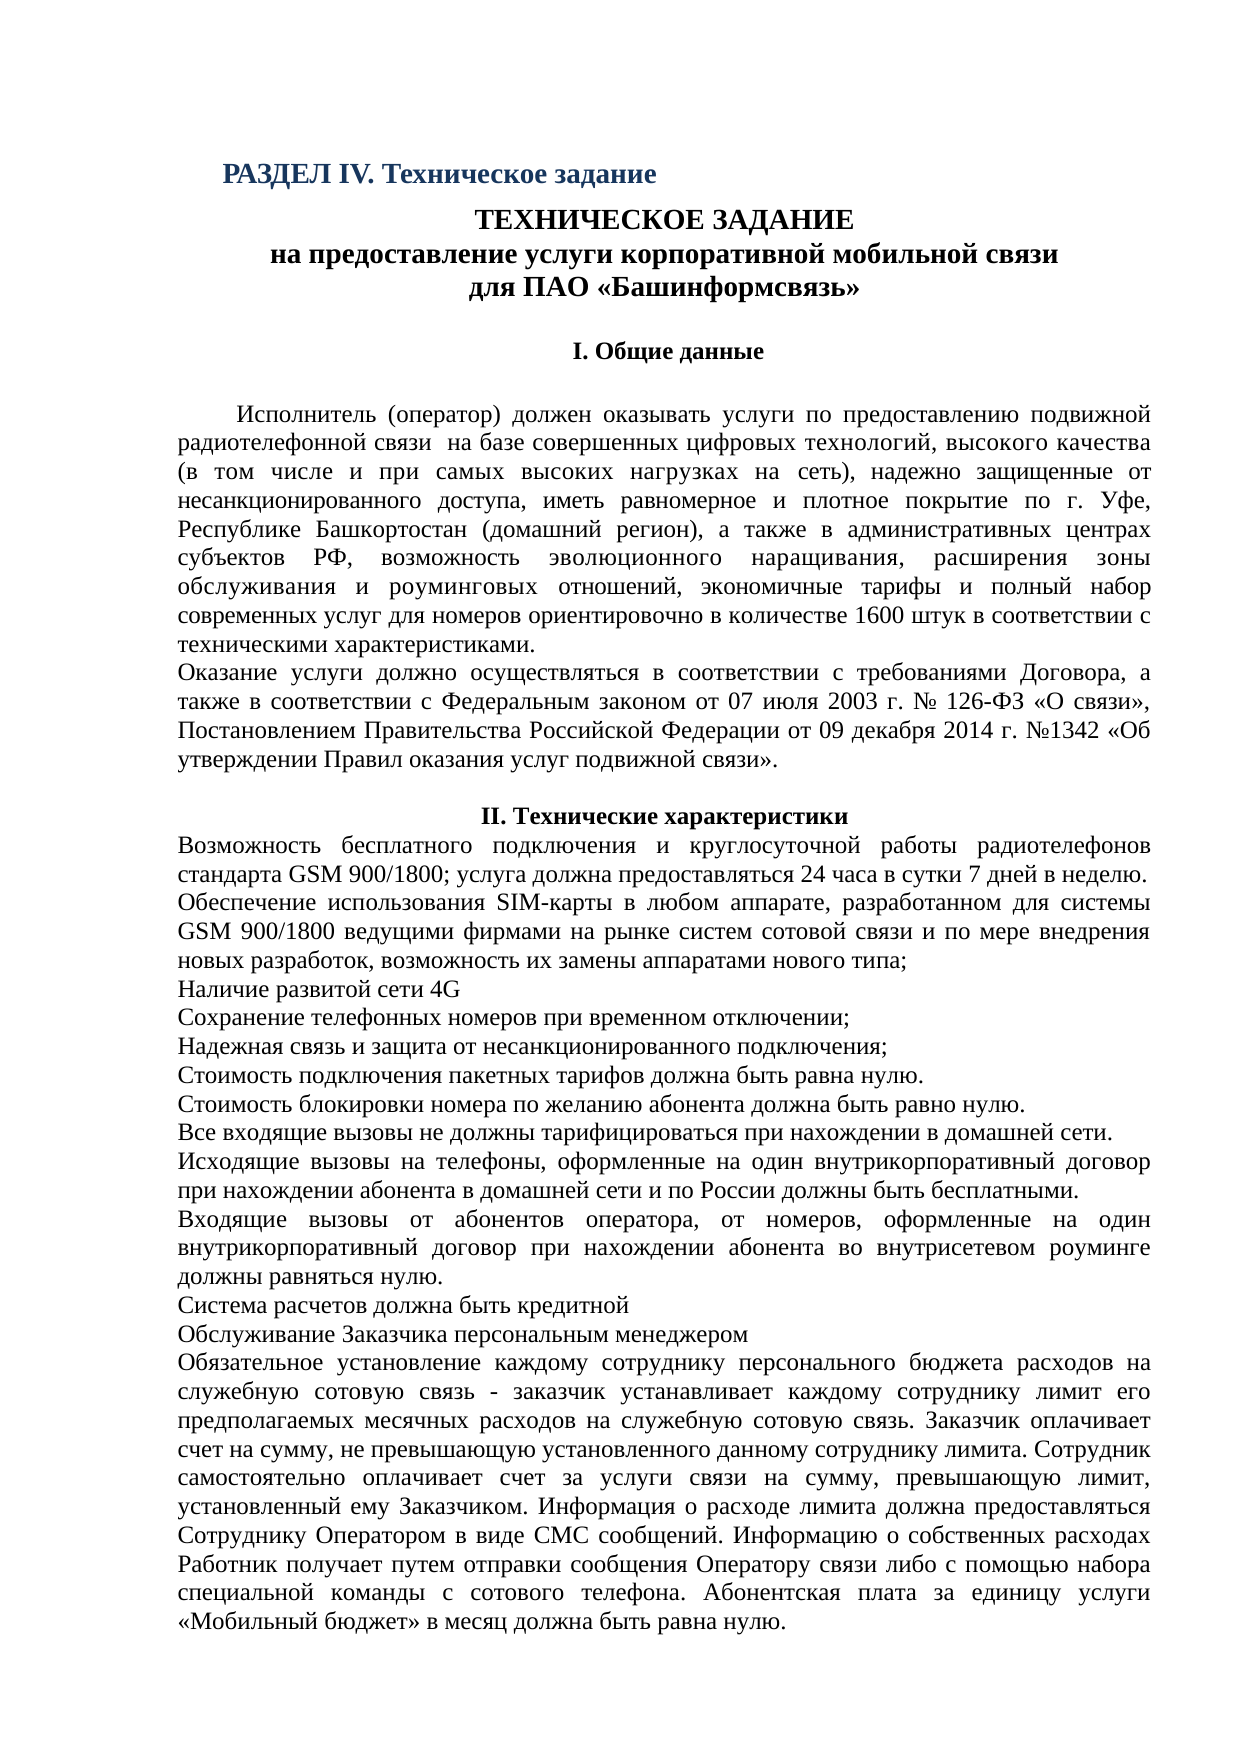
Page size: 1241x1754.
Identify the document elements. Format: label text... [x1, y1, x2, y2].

text Исходящие вызовы на телефоны, оформленные на один внутрикорпоративный договор при нахождении абонента в домашней сети и по России должны быть бесплатными. [177, 1146, 1152, 1204]
text на предоставление услуги корпоративной мобильной связи [177, 236, 1152, 269]
text Стоимость подключения пакетных тарифов должна быть равна нулю. [177, 1060, 1152, 1089]
text Стоимость блокировки номера по желанию абонента должна быть равно нулю. [177, 1089, 1152, 1117]
text Обязательное установление каждому сотруднику персонального бюджета расходов на служебную сотовую связь - заказчик устанавливает каждому сотруднику лимит его предполагаемых месячных расходов на служебную сотовую связь. Заказчик оплачивает счет на сумму, не превышающую установленного данному сотруднику лимита. Сотрудник самостоятельно оплачивает счет за услуги связи на сумму, превышающую лимит, установленный ему Заказчиком. Информация о расходе лимита должна предоставляться Сотруднику Оператором в виде СМС сообщений. Информацию о собственных расходах Работник получает путем отправки сообщения Оператору связи либо с помощью набора специальной команды с сотового телефона. Абонентская плата за единицу услуги «Мобильный бюджет» в месяц должна быть равна нулю. [177, 1347, 1152, 1635]
text Входящие вызовы от абонентов оператора, от номеров, оформленные на один внутрикорпоративный договор при нахождении абонента во внутрисетевом роуминге должны равняться нулю. [177, 1204, 1152, 1290]
text для ПАО «Башинформсвязь» [177, 269, 1152, 303]
text ТЕХНИЧЕСКОЕ ЗАДАНИЕ [177, 202, 1152, 236]
text Все входящие вызовы не должны тарифицироваться при нахождении в домашней сети. [177, 1117, 1152, 1146]
text Возможность бесплатного подключения и круглосуточной работы радиотелефонов стандарта GSM 900/1800; услуга должна предоставляться 24 часа в сутки 7 дней в неделю. [177, 830, 1152, 887]
text Наличие развитой сети 4G [177, 974, 1152, 1002]
text I. Общие данные [177, 336, 1152, 365]
text II. Технические характеристики [177, 801, 1152, 830]
text Обслуживание Заказчика персональным менеджером [177, 1319, 1152, 1347]
text РАЗДЕЛ IV. Техническое задание [222, 156, 1152, 190]
text Надежная связь и защита от несанкционированного подключения; [177, 1031, 1152, 1060]
text Система расчетов должна быть кредитной [177, 1290, 1152, 1319]
text Оказание услуги должно осуществляться в соответствии с требованиями Договора, а также в соответствии с Федеральным законом от 07 июля . № 126-ФЗ «О связи», Постановлением Правительства Российской Федерации от 09 декабря 2014 г. №1342 «Об утверждении Правил оказания услуг подвижной связи». [177, 657, 1152, 772]
text Исполнитель (оператор) должен оказывать услуги по предоставлению подвижной радиотелефонной связи на базе совершенных цифровых технологий, высокого качества (в том числе и при самых высоких нагрузках на сеть), надежно защищенные от несанкционированного доступа, иметь равномерное и плотное покрытие по г. Уфе, Республике Башкортостан (домашний регион), а также в административных центрах субъектов РФ, возможность эволюционного наращивания, расширения зоны обслуживания и роуминговых отношений, экономичные тарифы и полный набор современных услуг для номеров ориентировочно в количестве 1600 штук в соответствии с техническими характеристиками. [177, 399, 1152, 657]
text Обеспечение использования SIM-карты в любом аппарате, разработанном для системы GSM 900/1800 ведущими фирмами на рынке систем сотовой связи и по мере внедрения новых разработок, возможность их замены аппаратами нового типа; [177, 887, 1152, 974]
text Сохранение телефонных номеров при временном отключении; [177, 1002, 1152, 1031]
